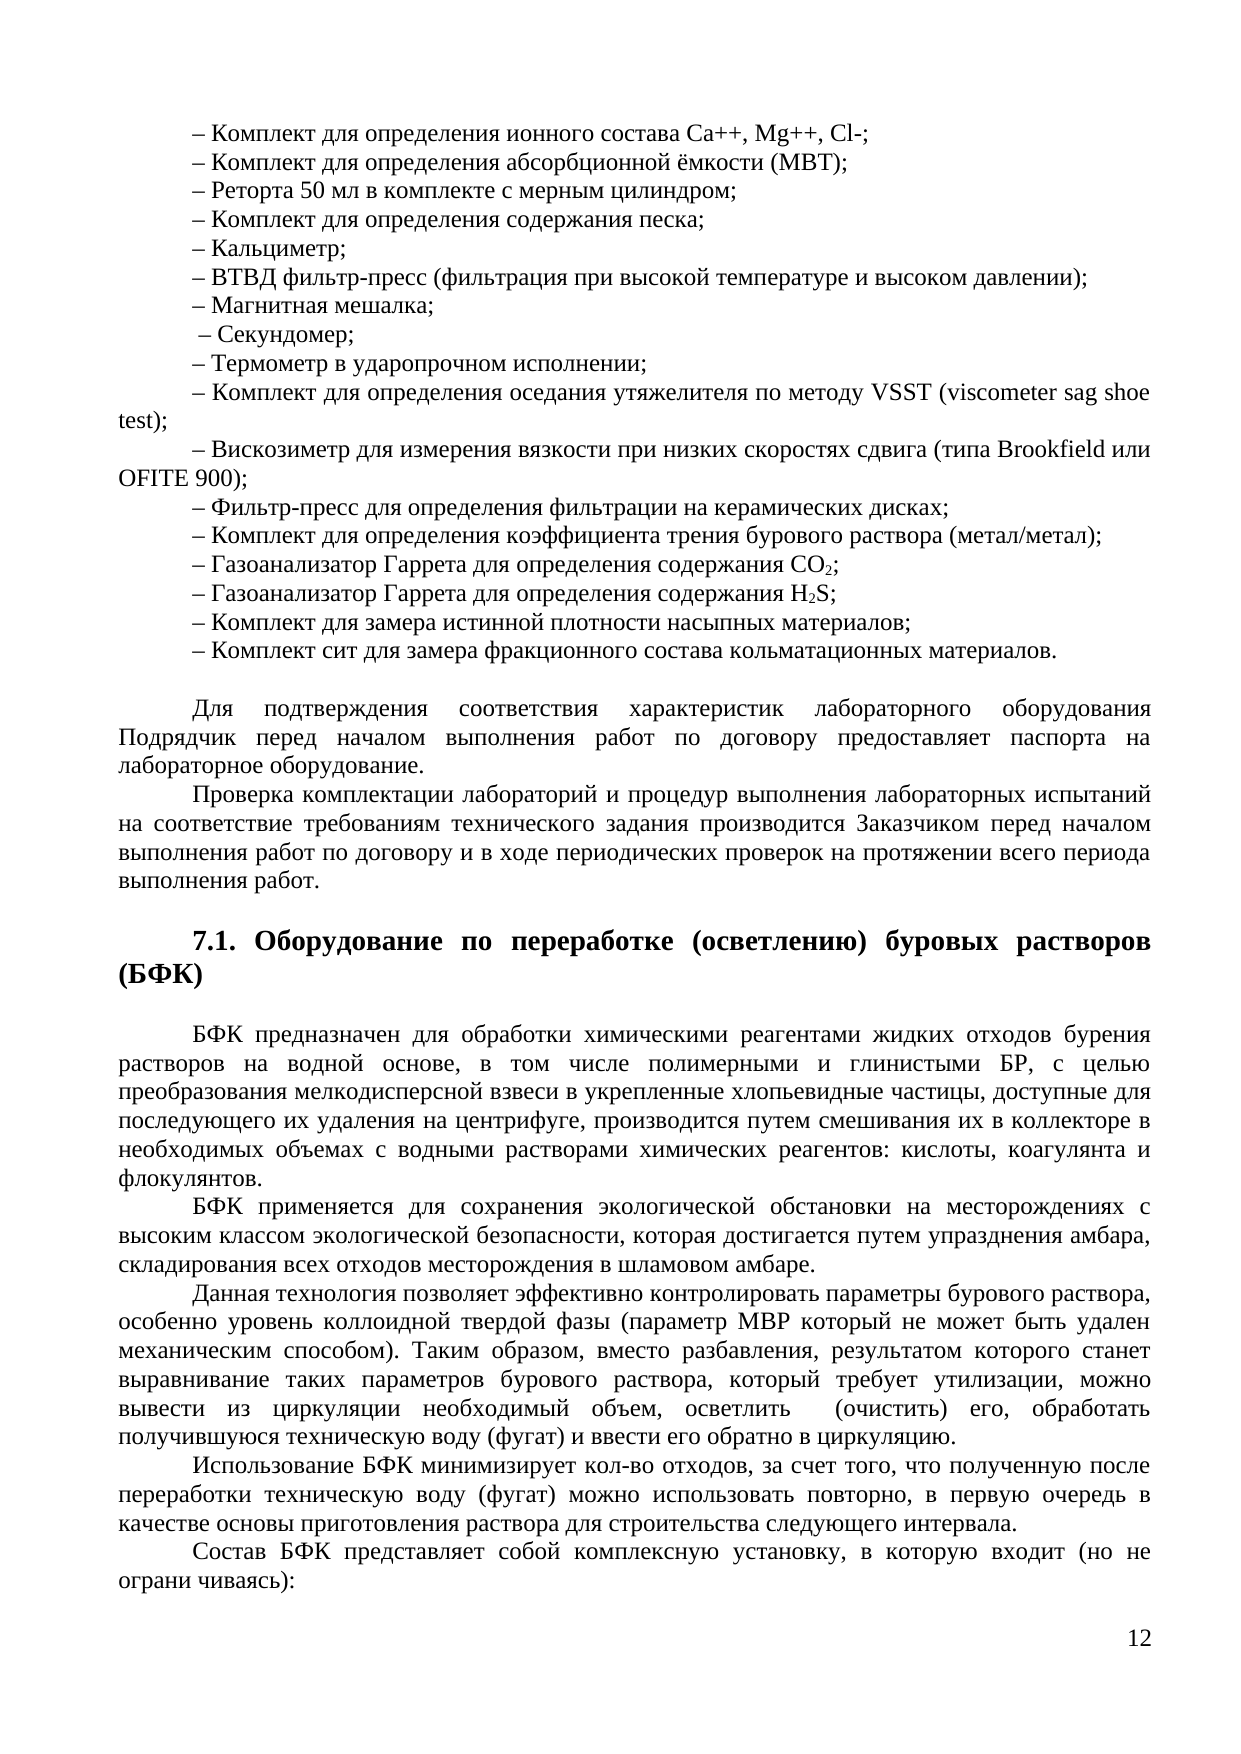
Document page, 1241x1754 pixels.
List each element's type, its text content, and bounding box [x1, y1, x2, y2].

text – Газоанализатор Гаррета для определения содержания H2S; [118, 578, 1152, 607]
text – Термометр в ударопрочном исполнении; [118, 348, 1152, 377]
text – Комплект для определения абсорбционной ёмкости (MBT); [118, 147, 1152, 176]
text – Секундомер; [118, 319, 1152, 348]
text – Комплект для замера истинной плотности насыпных материалов; [118, 607, 1152, 636]
text Состав БФК представляет собой комплексную установку, в которую входит (но не ограни чиваясь): [118, 1536, 1152, 1594]
text – Комплект для определения коэффициента трения бурового раствора (метал/метал); [118, 521, 1152, 549]
text – Комплект для определения содержания песка; [118, 204, 1152, 233]
text Данная технология позволяет эффективно контролировать параметры бурового раствора, особенно уровень коллоидной твердой фазы (параметр МВР который не может быть удален механическим способом). Таким образом, вместо разбавления, результатом которого станет выравнивание таких параметров бурового раствора, который требует утилизации, можно вывести из циркуляции необходимый объем, осветлить (очистить) его, обработать получившуюся техническую воду (фугат) и ввести его обратно в циркуляцию. [118, 1278, 1152, 1450]
text – Комплект для определения ионного состава Ca++, Mg++, Cl-; [118, 118, 1152, 147]
text Использование БФК минимизирует кол-во отходов, за счет того, что полученную после переработки техническую воду (фугат) можно использовать повторно, в первую очередь в качестве основы приготовления раствора для строительства следующего интервала. [118, 1450, 1152, 1536]
text Для подтверждения соответствия характеристик лабораторного оборудования Подрядчик перед началом выполнения работ по договору предоставляет паспорта на лабораторное оборудование. [118, 693, 1152, 779]
text – ВТВД фильтр-пресс (фильтрация при высокой температуре и высоком давлении); [118, 262, 1152, 291]
text – Магнитная мешалка; [118, 291, 1152, 319]
text – Комплект сит для замера фракционного состава кольматационных материалов. [118, 636, 1152, 664]
text БФК применяется для сохранения экологической обстановки на месторождениях с высоким классом экологической безопасности, которая достигается путем упразднения амбара, складирования всех отходов месторождения в шламовом амбаре. [118, 1191, 1152, 1278]
text – Газоанализатор Гаррета для определения содержания СО2; [118, 549, 1152, 578]
text Проверка комплектации лабораторий и процедур выполнения лабораторных испытаний на соответствие требованиям технического задания производится Заказчиком перед началом выполнения работ по договору и в ходе периодических проверок на протяжении всего периода выполнения работ. [118, 779, 1152, 894]
text – Комплект для определения оседания утяжелителя по методу VSST (viscometer sag shoe test); [118, 377, 1152, 434]
text БФК предназначен для обработки химическими реагентами жидких отходов бурения растворов на водной основе, в том числе полимерными и глинистыми БР, с целью преобразования мелкодисперсной взвеси в укрепленные хлопьевидные частицы, доступные для последующего их удаления на центрифуге, производится путем смешивания их в коллекторе в необходимых объемах с водными растворами химических реагентов: кислоты, коагулянта и флокулянтов. [118, 1019, 1152, 1191]
text – Реторта 50 мл в комплекте с мерным цилиндром; [118, 176, 1152, 204]
text – Кальциметр; [118, 233, 1152, 262]
text – Вискозиметр для измерения вязкости при низких скоростях сдвига (типа Brookfield или OFITE 900); [118, 434, 1152, 492]
text – Фильтр-пресс для определения фильтрации на керамических дисках; [118, 492, 1152, 521]
subtitle 7.1. Оборудование по переработке (осветлению) буровых растворов (БФК) [118, 923, 1152, 990]
